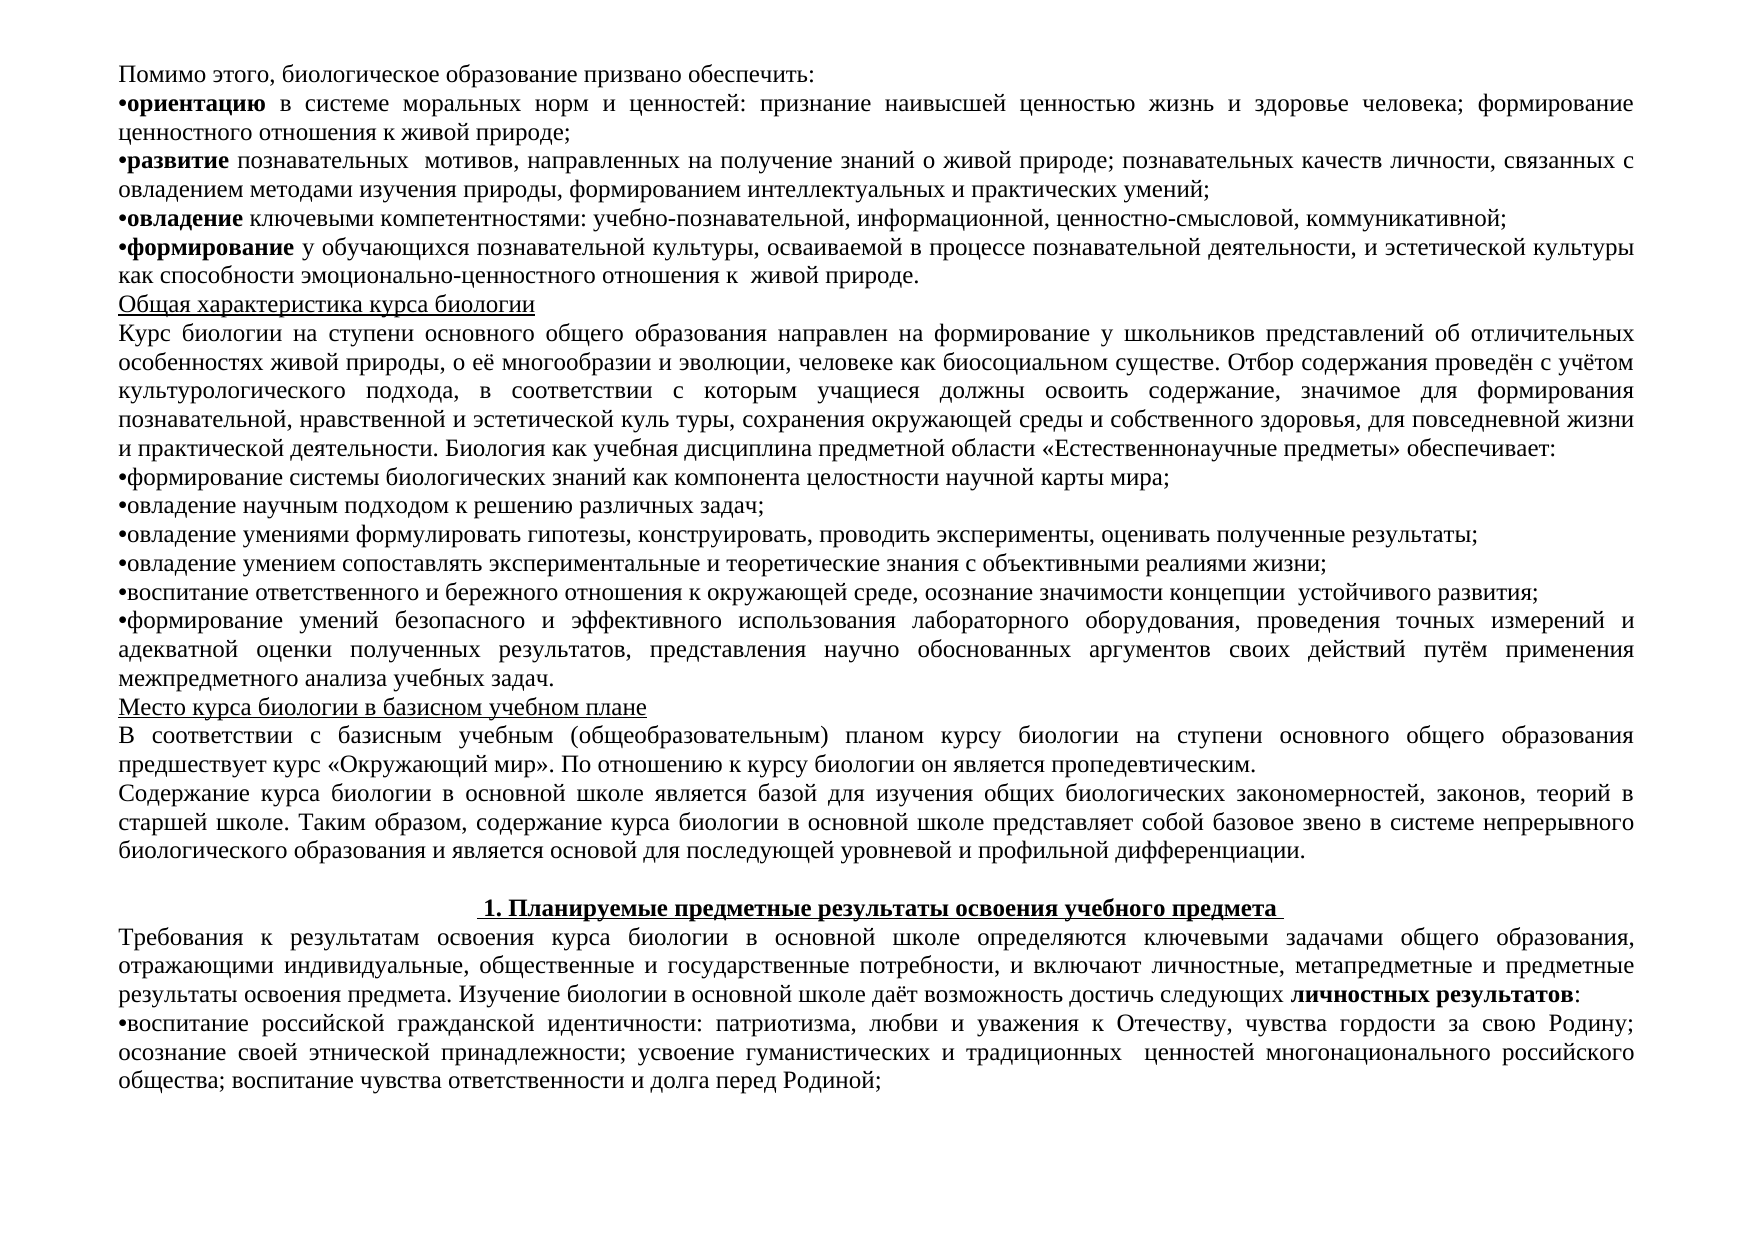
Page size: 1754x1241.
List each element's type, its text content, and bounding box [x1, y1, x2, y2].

text •формирование системы биологических знаний как компонента целостности научной карты мира; [118, 462, 1636, 490]
text •овладение научным подходом к решению различных задач; [118, 490, 1636, 519]
text Содержание курса биологии в основной школе является базой для изучения общих биологических закономерностей, законов, теорий в старшей школе. Таким образом, содержание курса биологии в основной школе представляет собой базовое звено в системе непрерывного биологического образования и является основой для последующей уровневой и профильной дифференциации. [118, 778, 1636, 864]
text •овладение ключевыми компетентностями: учебно-познавательной, информационной, ценностно-смысловой, коммуникативной; [118, 203, 1636, 232]
text •овладение умением сопоставлять экспериментальные и теоретические знания с объективными реалиями жизни; [118, 548, 1636, 577]
text •овладение умениями формулировать гипотезы, конструировать, проводить эксперименты, оценивать полученные результаты; [118, 519, 1636, 548]
text Место курса биологии в базисном учебном плане [118, 692, 1636, 720]
text •развитие познавательных мотивов, направленных на получение знаний о живой природе; познавательных качеств личности, связанных с овладением методами изучения природы, формированием интеллектуальных и практических умений; [118, 145, 1636, 203]
text •ориентацию в системе моральных норм и ценностей: признание наивысшей ценностью жизнь и здоровье человека; формирование ценностного отношения к живой природе; [118, 88, 1636, 145]
text •воспитание российской гражданской идентичности: патриотизма, любви и уважения к Отечеству, чувства гордости за свою Родину; осознание своей этнической принадлежности; усвоение гуманистических и традиционных ценностей многонационального российского общества; воспитание чувства ответственности и долга перед Родиной; [118, 1008, 1636, 1094]
text В соответствии с базисным учебным (общеобразовательным) планом курсу биологии на ступени основного общего образования предшествует курс «Окружающий мир». По отношению к курсу биологии он является пропедевтическим. [118, 720, 1636, 778]
text •формирование умений безопасного и эффективного использования лабораторного оборудования, проведения точных измерений и адекватной оценки полученных результатов, представления научно обоснованных аргументов своих действий путём применения межпредметного анализа учебных задач. [118, 605, 1636, 692]
text •формирование у обучающихся познавательной культуры, осваиваемой в процессе познавательной деятельности, и эстетической культуры как способности эмоционально-ценностного отношения к живой природе. [118, 232, 1636, 289]
text Требования к результатам освоения курса биологии в основной школе определяются ключевыми задачами общего образования, отражающими индивидуальные, общественные и государственные потребности, и включают личностные, метапредметные и предметные результаты освоения предмета. Изучение биологии в основной школе даёт возможность достичь следующих личностных результатов: [118, 922, 1636, 1008]
text Помимо этого, биологическое образование призвано обеспечить: [118, 59, 1636, 88]
text 1. Планируемые предметные результаты освоения учебного предмета [118, 893, 1636, 922]
text Курс биологии на ступени основного общего образования направлен на формирование у школьников представлений об отличительных особенностях живой природы, о её многообразии и эволюции, человеке как биосоциальном существе. Отбор содержания проведён с учётом культурологического подхода, в соответствии с которым учащиеся должны освоить содержание, значимое для формирования познавательной, нравственной и эстетической куль туры, сохранения окружающей среды и собственного здоровья, для повседневной жизни и практической деятельности. Биология как учебная дисциплина предметной области «Естественнонаучные предметы» обеспечивает: [118, 318, 1636, 462]
text Общая характеристика курса биологии [118, 289, 1636, 318]
text •воспитание ответственного и бережного отношения к окружающей среде, осознание значимости концепции устойчивого развития; [118, 577, 1636, 605]
